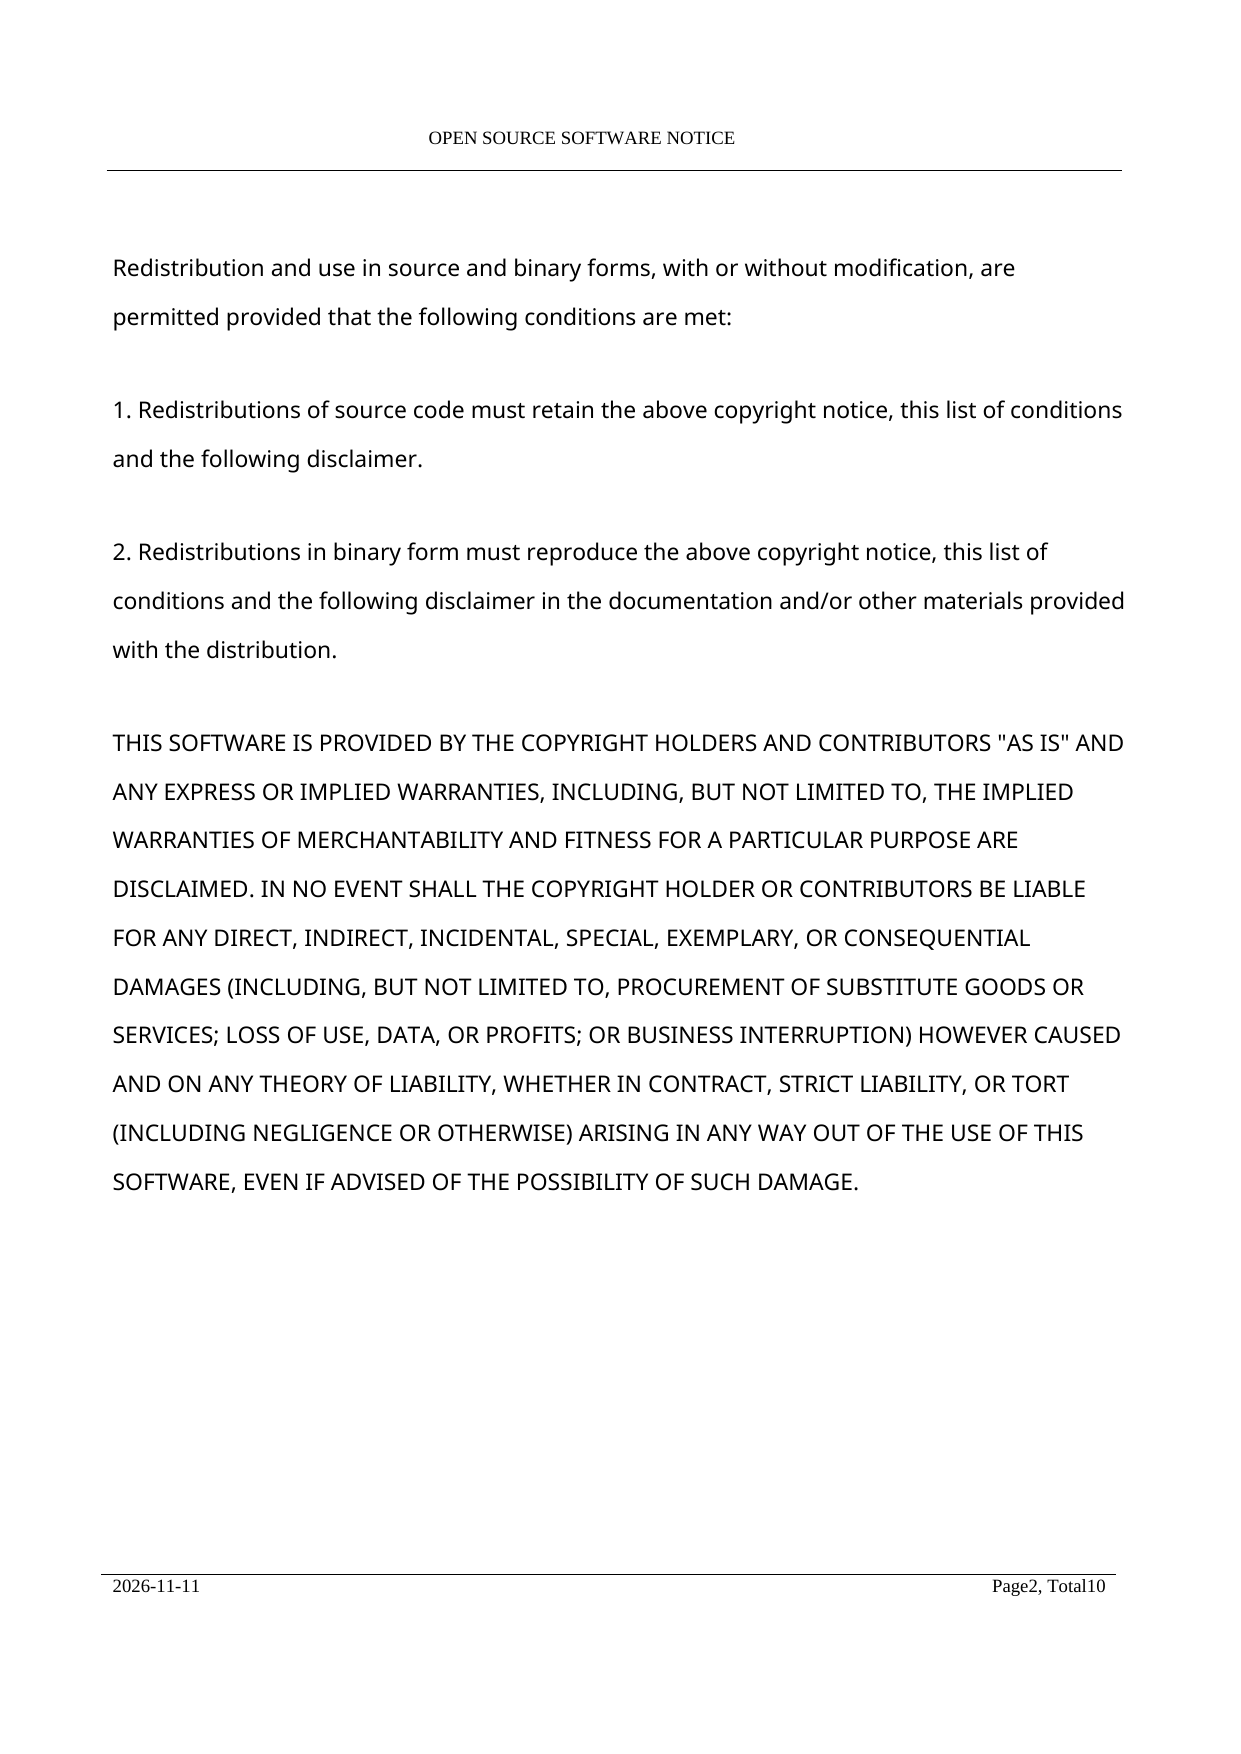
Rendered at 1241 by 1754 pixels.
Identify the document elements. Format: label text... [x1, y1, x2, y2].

text 2. Redistributions in binary form must reproduce the above copyright notice, this list of conditions and the following disclaimer in the documentation and/or other materials provided with the distribution. [112, 535, 1128, 665]
text THIS SOFTWARE IS PROVIDED BY THE COPYRIGHT HOLDERS AND CONTRIBUTORS "AS IS" AND ANY EXPRESS OR IMPLIED WARRANTIES, INCLUDING, BUT NOT LIMITED TO, THE IMPLIED WARRANTIES OF MERCHANTABILITY AND FITNESS FOR A PARTICULAR PURPOSE ARE DISCLAIMED. IN NO EVENT SHALL THE COPYRIGHT HOLDER OR CONTRIBUTORS BE LIABLE FOR ANY DIRECT, INDIRECT, INCIDENTAL, SPECIAL, EXEMPLARY, OR CONSEQUENTIAL DAMAGES (INCLUDING, BUT NOT LIMITED TO, PROCUREMENT OF SUBSTITUTE GOODS OR SERVICES; LOSS OF USE, DATA, OR PROFITS; OR BUSINESS INTERRUPTION) HOWEVER CAUSED AND ON ANY THEORY OF LIABILITY, WHETHER IN CONTRACT, STRICT LIABILITY, OR TORT (INCLUDING NEGLIGENCE OR OTHERWISE) ARISING IN ANY WAY OUT OF THE USE OF THIS SOFTWARE, EVEN IF ADVISED OF THE POSSIBILITY OF SUCH DAMAGE. [112, 726, 1128, 1197]
text 1. Redistributions of source code must retain the above copyright notice, this list of conditions and the following disclaimer. [112, 393, 1128, 475]
text Redistribution and use in source and binary forms, with or without modification, are permitted provided that the following conditions are met: [112, 251, 1128, 333]
